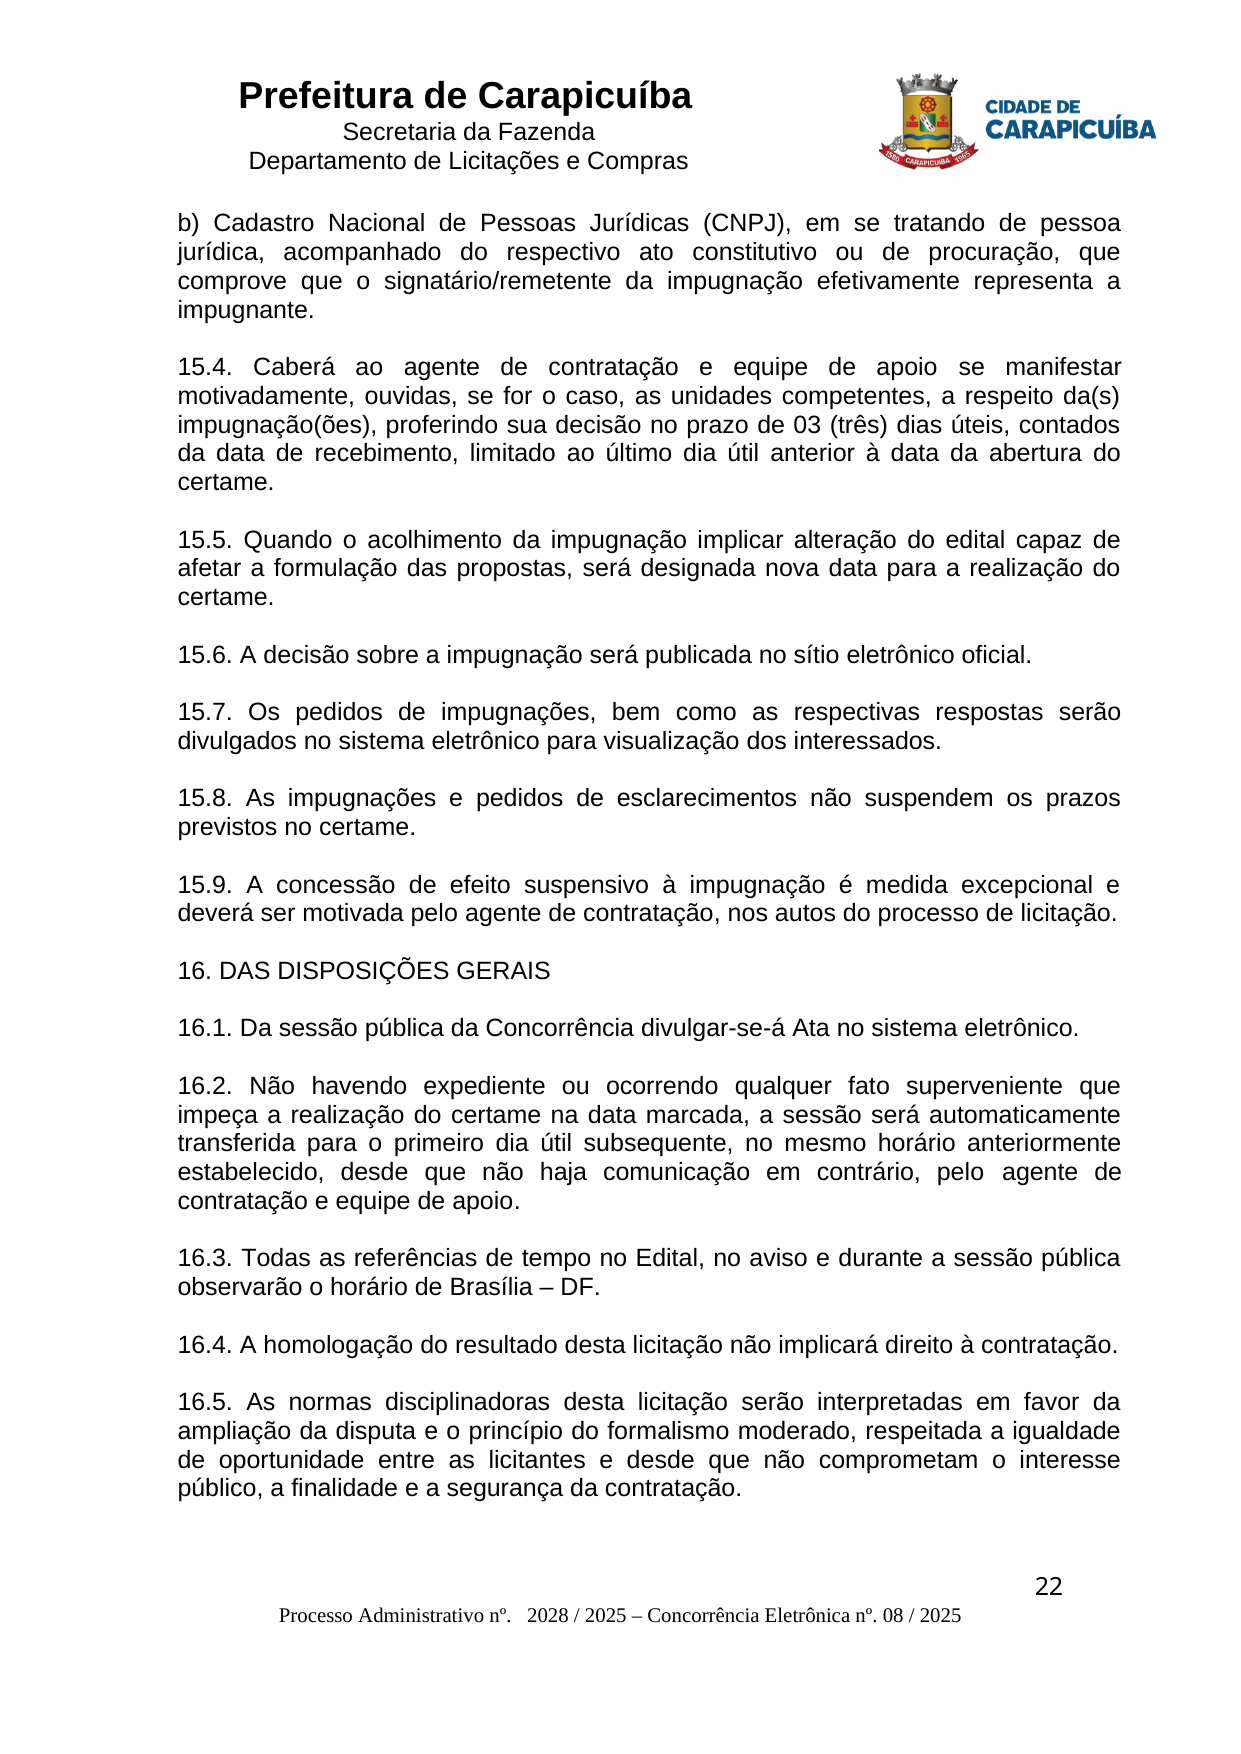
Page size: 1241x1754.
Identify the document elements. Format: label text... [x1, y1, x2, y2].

picture [877, 65, 1159, 172]
text 16. DAS DISPOSIÇÕES GERAIS [177, 956, 1122, 985]
text 16.2. Não havendo expediente ou ocorrendo qualquer fato superveniente que impeça a realização do certame na data marcada, a sessão será automaticamente transferida para o primeiro dia útil subsequente, no mesmo horário anteriormente estabelecido, desde que não haja comunicação em contrário, pelo agente de contratação e equipe de apoio. [177, 1071, 1122, 1215]
text 15.7. Os pedidos de impugnações, bem como as respectivas respostas serão divulgados no sistema eletrônico para visualização dos interessados. [177, 697, 1122, 755]
text 15.6. A decisão sobre a impugnação será publicada no sítio eletrônico oficial. [177, 640, 1122, 668]
text 16.3. Todas as referências de tempo no Edital, no aviso e durante a sessão pública observarão o horário de Brasília – DF. [177, 1243, 1122, 1301]
text 15.5. Quando o acolhimento da impugnação implicar alteração do edital capaz de afetar a formulação das propostas, será designada nova data para a realização do certame. [177, 525, 1122, 611]
text 16.1. Da sessão pública da Concorrência divulgar-se-á Ata no sistema eletrônico. [177, 1013, 1122, 1042]
text 15.8. As impugnações e pedidos de esclarecimentos não suspendem os prazos previstos no certame. [177, 783, 1122, 841]
text 16.4. A homologação do resultado desta licitação não implicará direito à contratação. [177, 1330, 1122, 1358]
text 15.4. Caberá ao agente de contratação e equipe de apoio se manifestar motivadamente, ouvidas, se for o caso, as unidades competentes, a respeito da(s) impugnação(ões), proferindo sua decisão no prazo de 03 (três) dias úteis, contados da data de recebimento, limitado ao último dia útil anterior à data da abertura do certame. [177, 352, 1122, 496]
text 15.9. A concessão de efeito suspensivo à impugnação é medida excepcional e deverá ser motivada pelo agente de contratação, nos autos do processo de licitação. [177, 870, 1122, 927]
text b) Cadastro Nacional de Pessoas Jurídicas (CNPJ), em se tratando de pessoa jurídica, acompanhado do respectivo ato constitutivo ou de procuração, que comprove que o signatário/remetente da impugnação efetivamente representa a impugnante. [177, 208, 1122, 323]
text 16.5. As normas disciplinadoras desta licitação serão interpretadas em favor da ampliação da disputa e o princípio do formalismo moderado, respeitada a igualdade de oportunidade entre as licitantes e desde que não comprometam o interesse público, a finalidade e a segurança da contratação. [177, 1387, 1122, 1502]
